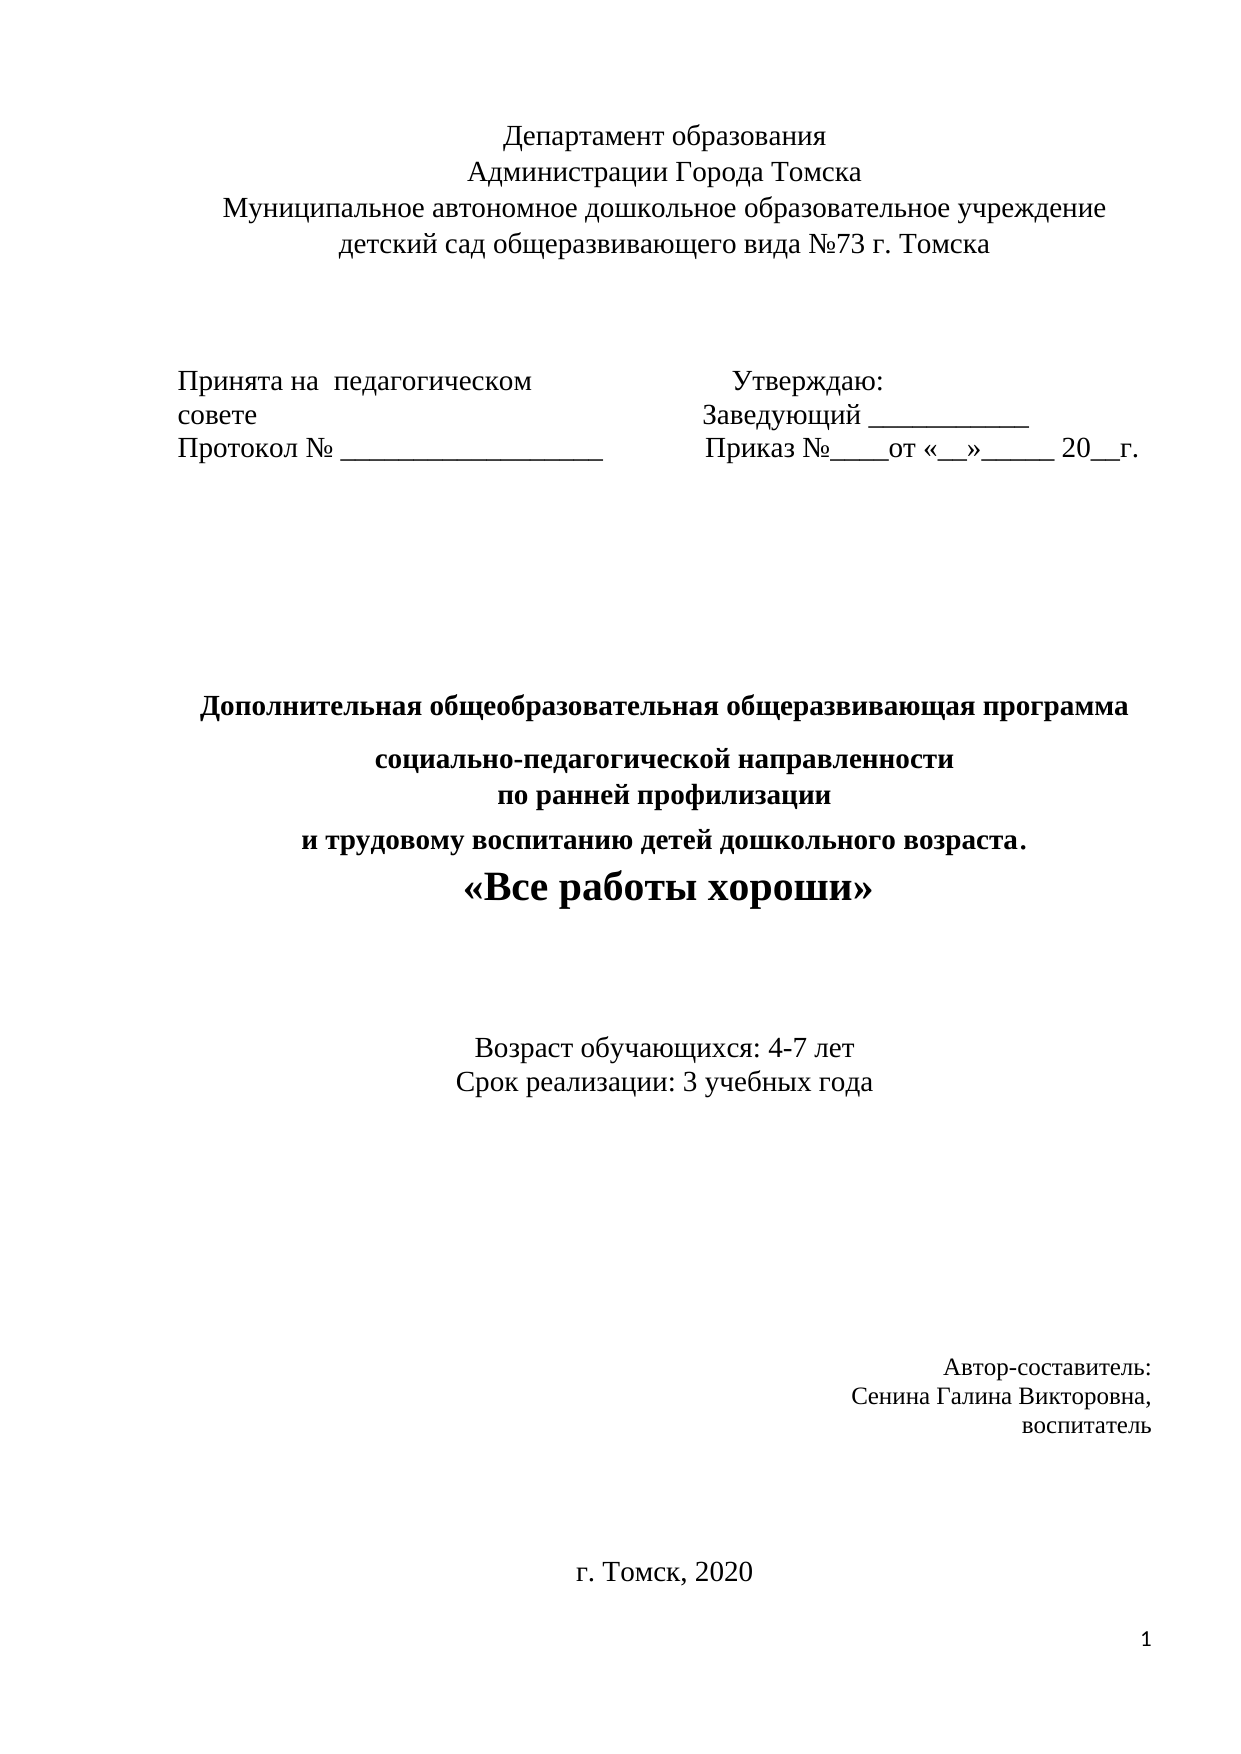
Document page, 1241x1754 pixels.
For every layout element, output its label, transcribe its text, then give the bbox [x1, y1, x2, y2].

text Департамент образования [177, 118, 1152, 152]
text совете Заведующий ___________ [177, 397, 1152, 430]
text Сенина Галина Викторовна, [177, 1381, 1152, 1410]
text Автор-составитель: [177, 1352, 1152, 1381]
text воспитатель [177, 1410, 1152, 1439]
text Возраст обучающихся: 4-7 лет [177, 1030, 1152, 1064]
text Срок реализации: 3 учебных года [177, 1064, 1152, 1097]
text Дополнительная общеобразовательная общеразвивающая программа [177, 688, 1152, 722]
text г. Томск, 2020 [177, 1554, 1152, 1587]
text социально-педагогической направленности по ранней профилизации и трудовому воспитанию детей дошкольного возраста. «Все работы хороши» [177, 741, 1152, 909]
text Администрации Города Томска [177, 154, 1152, 188]
text Протокол № __________________ Приказ №____от «__»_____ 20__г. [177, 430, 1152, 464]
text Муниципальное автономное дошкольное образовательное учреждение [177, 190, 1152, 224]
text Принята на педагогическом Утверждаю: [177, 363, 1152, 397]
text детский сад общеразвивающего вида №73 г. Томска [177, 227, 1152, 260]
